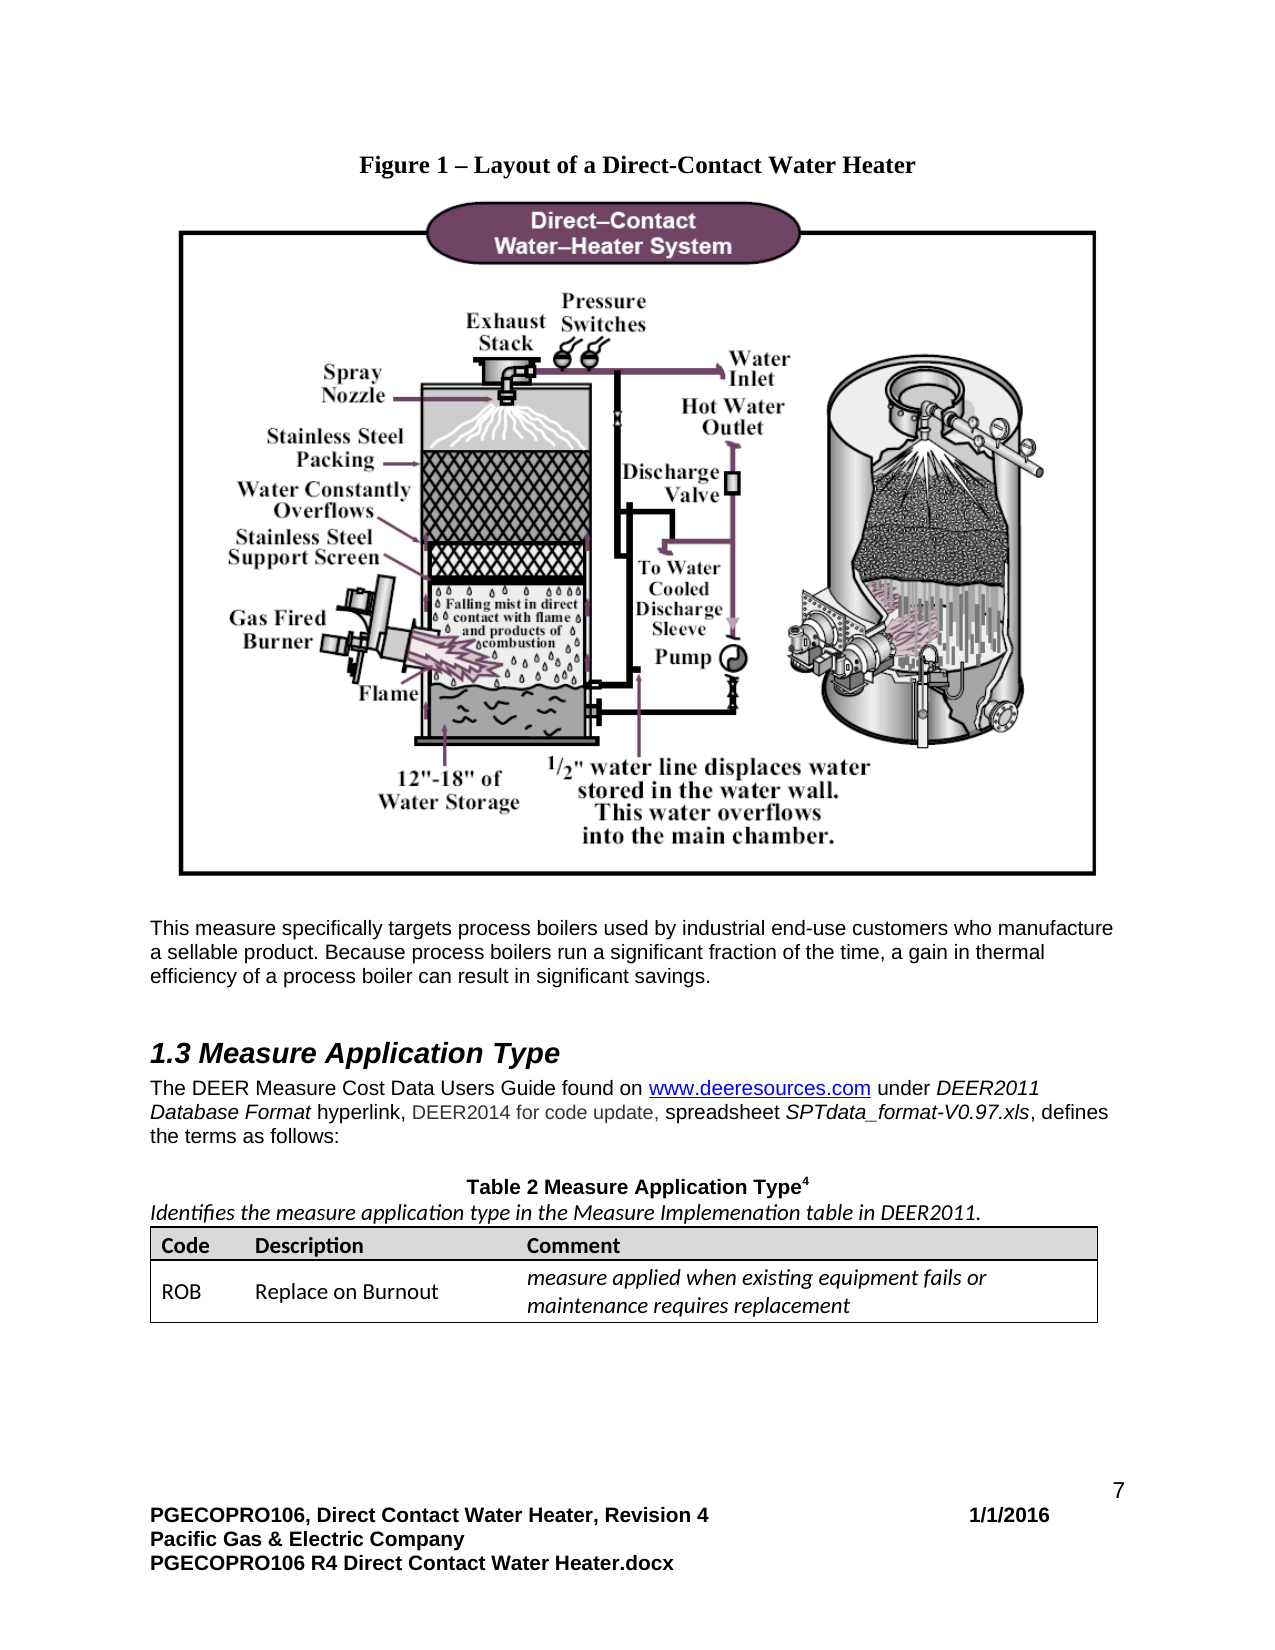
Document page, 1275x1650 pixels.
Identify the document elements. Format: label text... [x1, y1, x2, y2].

table_header Comment [516, 1228, 1097, 1259]
table_cell measure applied when existing equipment fails or maintenance requires replacement [516, 1261, 1097, 1322]
table_cell ROB [151, 1261, 244, 1322]
subtitle 1.3 Measure Application Type [150, 1036, 1125, 1070]
text Identifies the measure application type in the Measure Implemenation table in DEER2011. [150, 1198, 1125, 1226]
text This measure specifically targets process boilers used by industrial end-use customers who manufacture a sellable product. Because process boilers run a significant fraction of the time, a gain in thermal efficiency of a process boiler can result in significant savings. [150, 916, 1125, 987]
text The DEER Measure Cost Data Users Guide found on www.deeresources.com under DEER2011 Database Format hyperlink, DEER2014 for code update, spreadsheet SPTdata_format-V0.97.xls, defines the terms as follows: [150, 1076, 1125, 1148]
table_header Description [244, 1228, 516, 1259]
text Figure 1 – Layout of a Direct-Contact Water Heater [150, 150, 1125, 179]
table_header Code [151, 1228, 244, 1259]
table_cell Replace on Burnout [244, 1261, 516, 1322]
